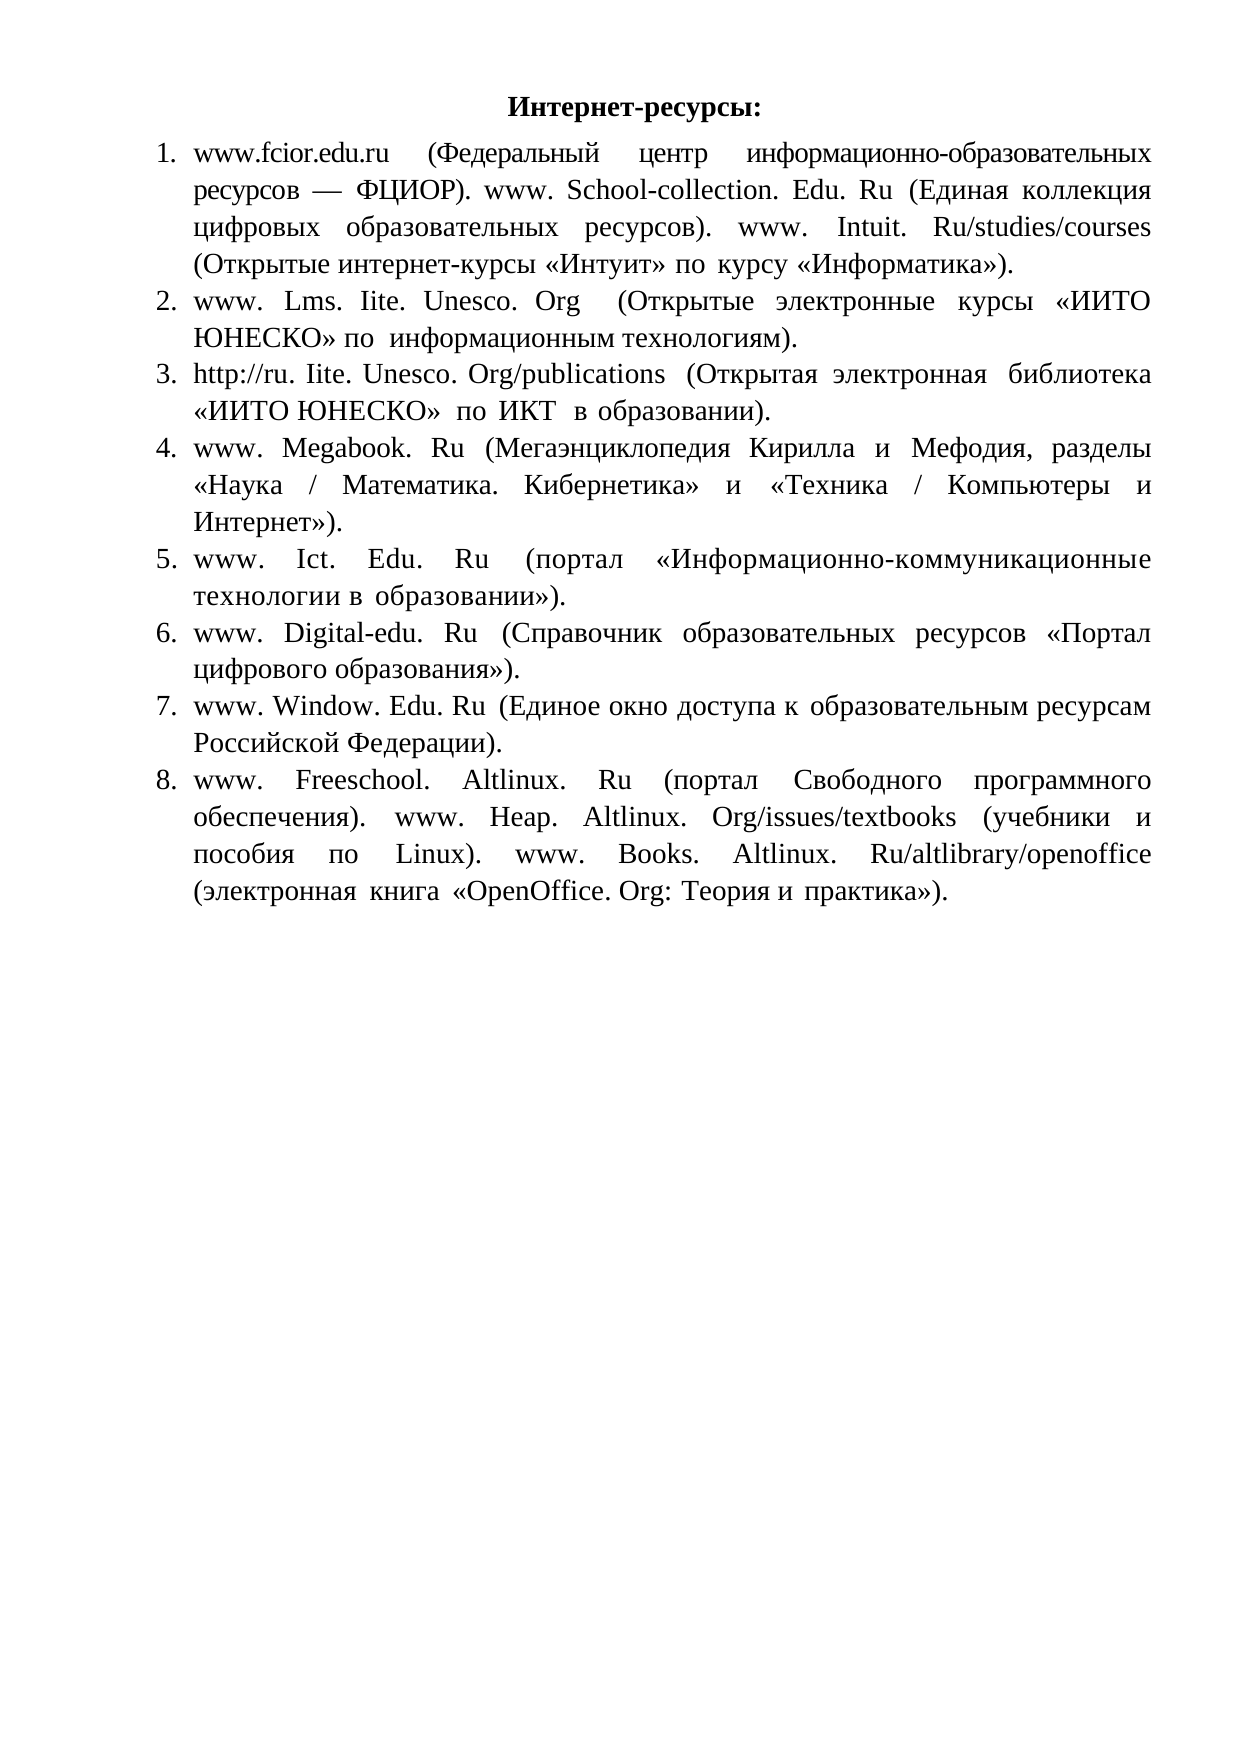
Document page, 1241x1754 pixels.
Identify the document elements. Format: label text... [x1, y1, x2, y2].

list www. Megabook. Ru (Мегаэнциклопедия Кирилла и Мефодия, разделы «Наука / Математика. Кибернетика» и «Техника / Компьютеры и Интернет»). [156, 430, 1152, 538]
list www.fcior.edu.ru (Федеральный центр информационно-образовательных ресурсов — ФЦИОР). www. School-collection. Edu. Ru (Единая коллекция цифровых образовательных ресурсов). www. Intuit. Ru/studies/courses (Открытые интернет-курсы «Интуит» по курсу «Информатика»). [156, 135, 1152, 279]
list www. Lms. Iite. Unesco. Org (Открытые электронные курсы «ИИТО ЮНЕСКО» по информационным технологиям). [156, 283, 1152, 353]
list www. Digital-edu. Ru (Справочник образовательных ресурсов «Портал цифрового образования»). [156, 615, 1152, 685]
list www. Window. Edu. Ru (Единое окно доступа к образовательным ресурсам Российской Федерации). [156, 688, 1152, 759]
text Интернет-ресурсы: [118, 89, 1152, 122]
list www. Ict. Edu. Ru (портал «Информационно-коммуникационные технологии в образовании»). [156, 541, 1152, 611]
list www. Freeschool. Altlinux. Ru (портал Свободного программного обеспечения). www. Heap. Altlinux. Org/issues/textbooks (учебники и пособия по Linux). www. Books. Altlinux. Ru/altlibrary/openoffice (электронная книга «ОpenOffice. Org: Теория и практика»). [156, 762, 1152, 906]
list http://ru. Iite. Unesco. Org/publications (Открытая электронная библиотека «ИИТО ЮНЕСКО» по ИКТ в образовании). [156, 357, 1152, 427]
